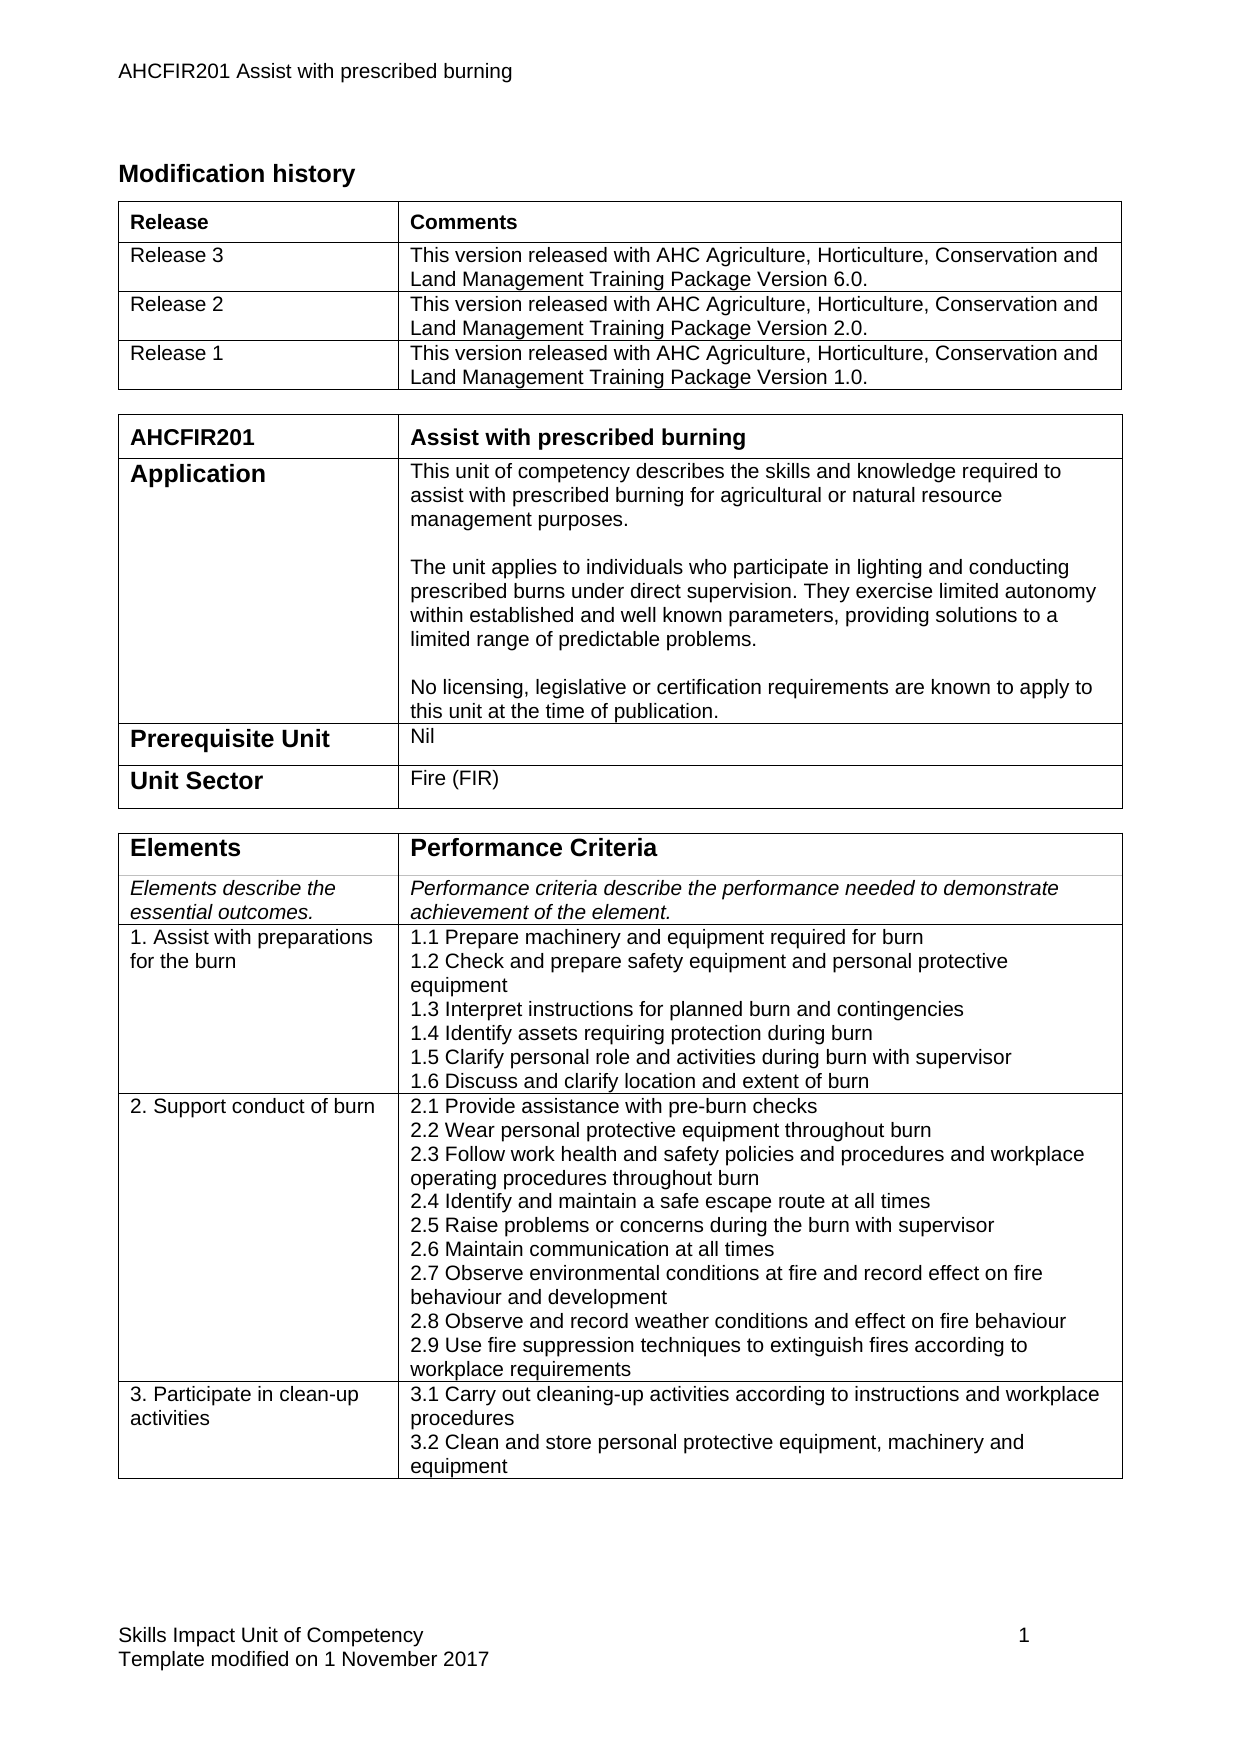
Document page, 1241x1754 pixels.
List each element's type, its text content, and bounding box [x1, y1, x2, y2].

table_cell Fire (FIR) [399, 766, 1122, 807]
table_header Comments [399, 202, 1121, 242]
table_cell 3.1 Carry out cleaning-up activities according to instructions and workplace procedures 3.2 Clean and store personal protective equipment, machinery and equipment [399, 1382, 1122, 1478]
table_cell Release 2 [119, 292, 398, 340]
table_cell Prerequisite Unit [119, 724, 398, 765]
table_cell This unit of competency describes the skills and knowledge required to assist with prescribed burning for agricultural or natural resource management purposes. The unit applies to individuals who participate in lighting and conducting prescribed burns under direct supervision. They exercise limited autonomy within established and well known parameters, providing solutions to a limited range of predictable problems. No licensing, legislative or certification requirements are known to apply to this unit at the time of publication. [399, 459, 1122, 723]
table_cell This version released with AHC Agriculture, Horticulture, Conservation and Land Management Training Package Version 1.0. [399, 341, 1121, 389]
table_cell 2.1 Provide assistance with pre-burn checks 2.2 Wear personal protective equipment throughout burn 2.3 Follow work health and safety policies and procedures and workplace operating procedures throughout burn 2.4 Identify and maintain a safe escape route at all times 2.5 Raise problems or concerns during the burn with supervisor 2.6 Maintain communication at all times 2.7 Observe environmental conditions at fire and record effect on fire behaviour and development 2.8 Observe and record weather conditions and effect on fire behaviour 2.9 Use fire suppression techniques to extinguish fires according to workplace requirements [399, 1094, 1122, 1381]
table_header AHCFIR201 [119, 415, 398, 458]
table_cell Application [119, 459, 398, 723]
table_header Elements [119, 834, 398, 875]
table_header Release [119, 202, 398, 242]
table_cell Release 3 [119, 243, 398, 291]
table_cell Elements describe the essential outcomes. [119, 876, 398, 924]
table_cell Release 1 [119, 341, 398, 389]
table_cell Performance criteria describe the performance needed to demonstrate achievement of the element. [399, 876, 1122, 924]
table_header Performance Criteria [399, 834, 1122, 875]
table_cell 1. Assist with preparations for the burn [119, 925, 398, 1092]
table_cell 3. Participate in clean-up activities [119, 1382, 398, 1478]
table_cell Unit Sector [119, 766, 398, 807]
table_cell This version released with AHC Agriculture, Horticulture, Conservation and Land Management Training Package Version 6.0. [399, 243, 1121, 291]
subtitle Modification history [118, 159, 1122, 188]
table_header Assist with prescribed burning [399, 415, 1122, 458]
table_cell 1.1 Prepare machinery and equipment required for burn 1.2 Check and prepare safety equipment and personal protective equipment 1.3 Interpret instructions for planned burn and contingencies 1.4 Identify assets requiring protection during burn 1.5 Clarify personal role and activities during burn with supervisor 1.6 Discuss and clarify location and extent of burn [399, 925, 1122, 1092]
table_cell 2. Support conduct of burn [119, 1094, 398, 1381]
table_cell This version released with AHC Agriculture, Horticulture, Conservation and Land Management Training Package Version 2.0. [399, 292, 1121, 340]
table_cell Nil [399, 724, 1122, 765]
